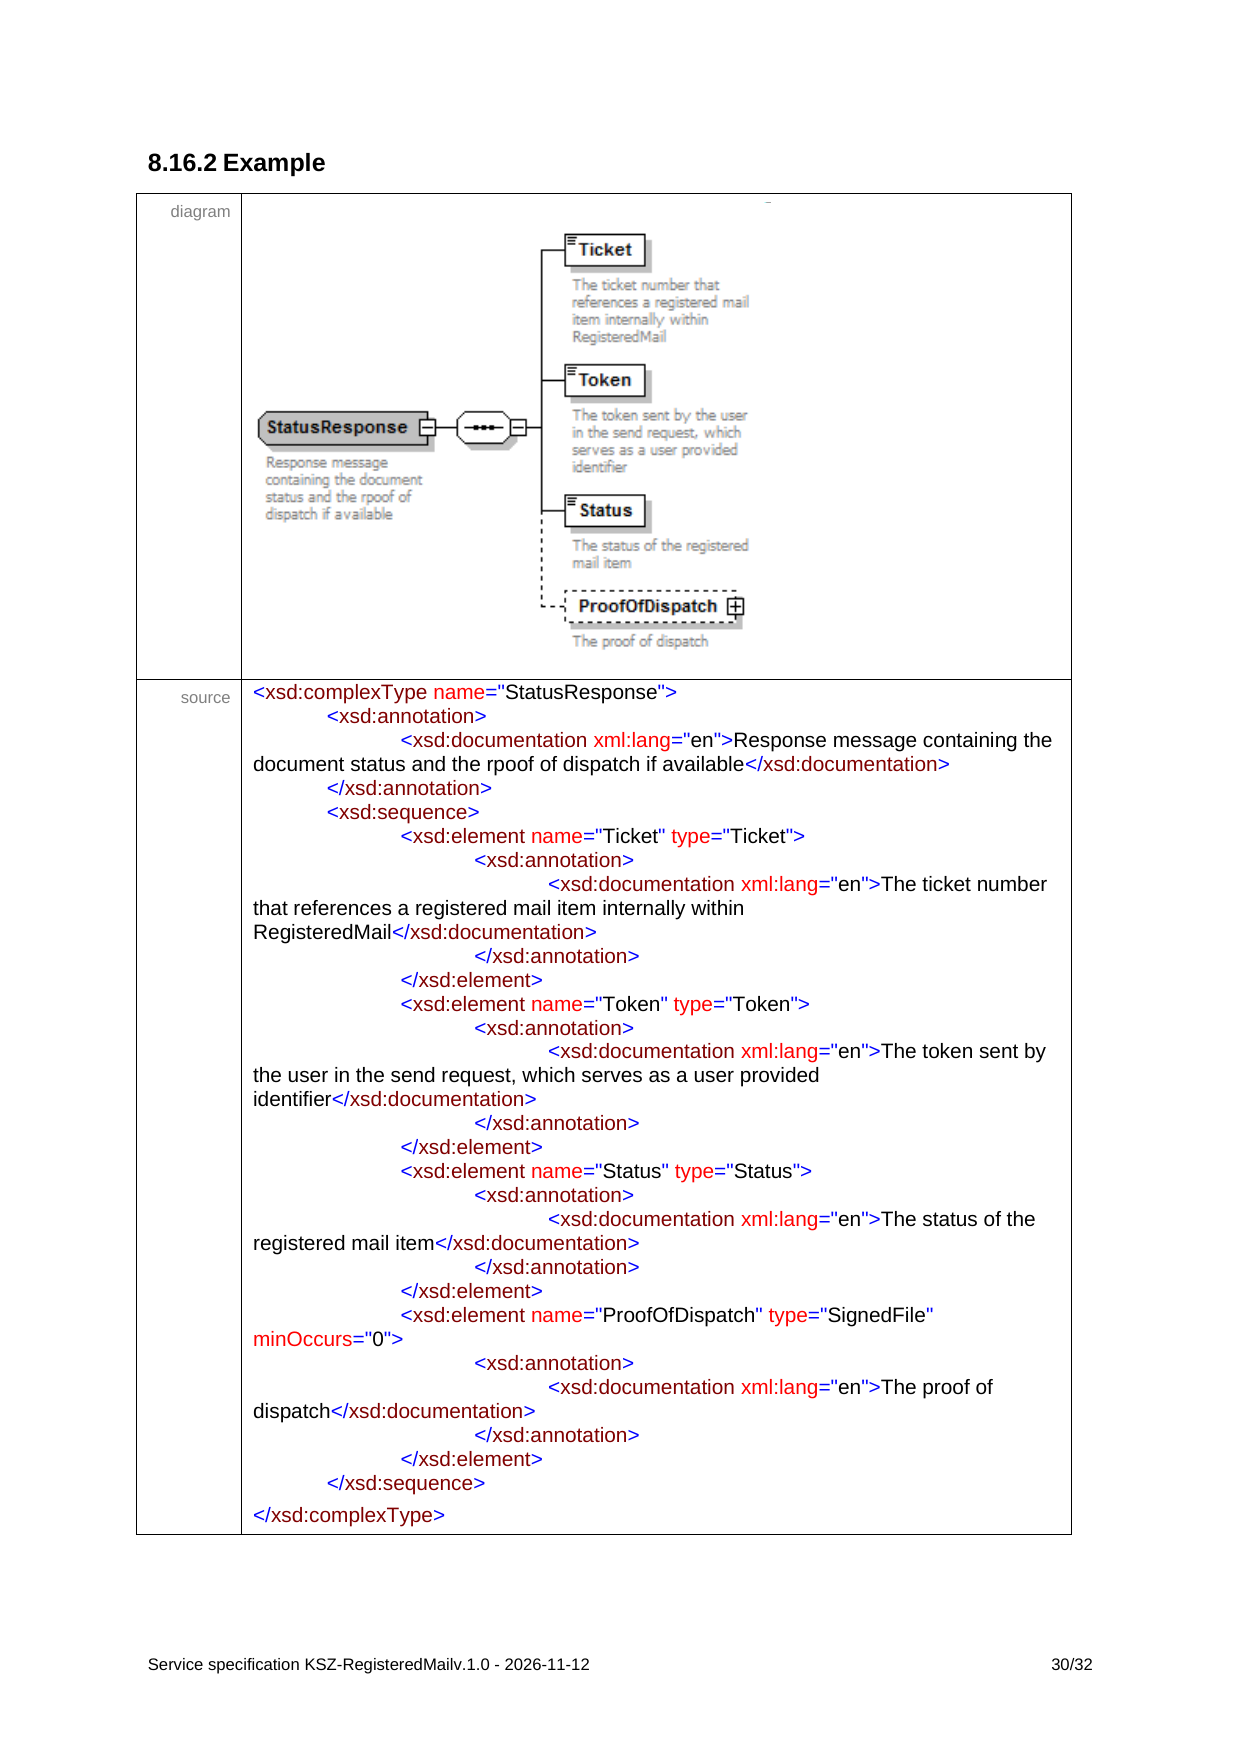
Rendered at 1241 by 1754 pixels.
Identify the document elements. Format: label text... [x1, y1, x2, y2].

table_cell source [137, 680, 241, 1534]
table_cell <xsd:complexType name="StatusResponse"> <xsd:annotation> <xsd:documentation xml:lang="en">Response message containing the document status and the rpoof of dispatch if available</xsd:documentation> </xsd:annotation> <xsd:sequence> <xsd:element name="Ticket" type="Ticket"> <xsd:annotation> <xsd:documentation xml:lang="en">The ticket number that references a registered mail item internally within RegisteredMail</xsd:documentation> </xsd:annotation> </xsd:element> <xsd:element name="Token" type="Token"> <xsd:annotation> <xsd:documentation xml:lang="en">The token sent by the user in the send request, which serves as a user provided identifier</xsd:documentation> </xsd:annotation> </xsd:element> <xsd:element name="Status" type="Status"> <xsd:annotation> <xsd:documentation xml:lang="en">The status of the registered mail item</xsd:documentation> </xsd:annotation> </xsd:element> <xsd:element name="ProofOfDispatch" type="SignedFile" minOccurs="0"> <xsd:annotation> <xsd:documentation xml:lang="en">The proof of dispatch</xsd:documentation> </xsd:annotation> </xsd:element> </xsd:sequence> </xsd:complexType> [242, 680, 1071, 1534]
table_header [242, 194, 1071, 679]
picture [252, 202, 771, 672]
subtitle Example [148, 148, 1092, 176]
table_header diagram [137, 194, 241, 679]
